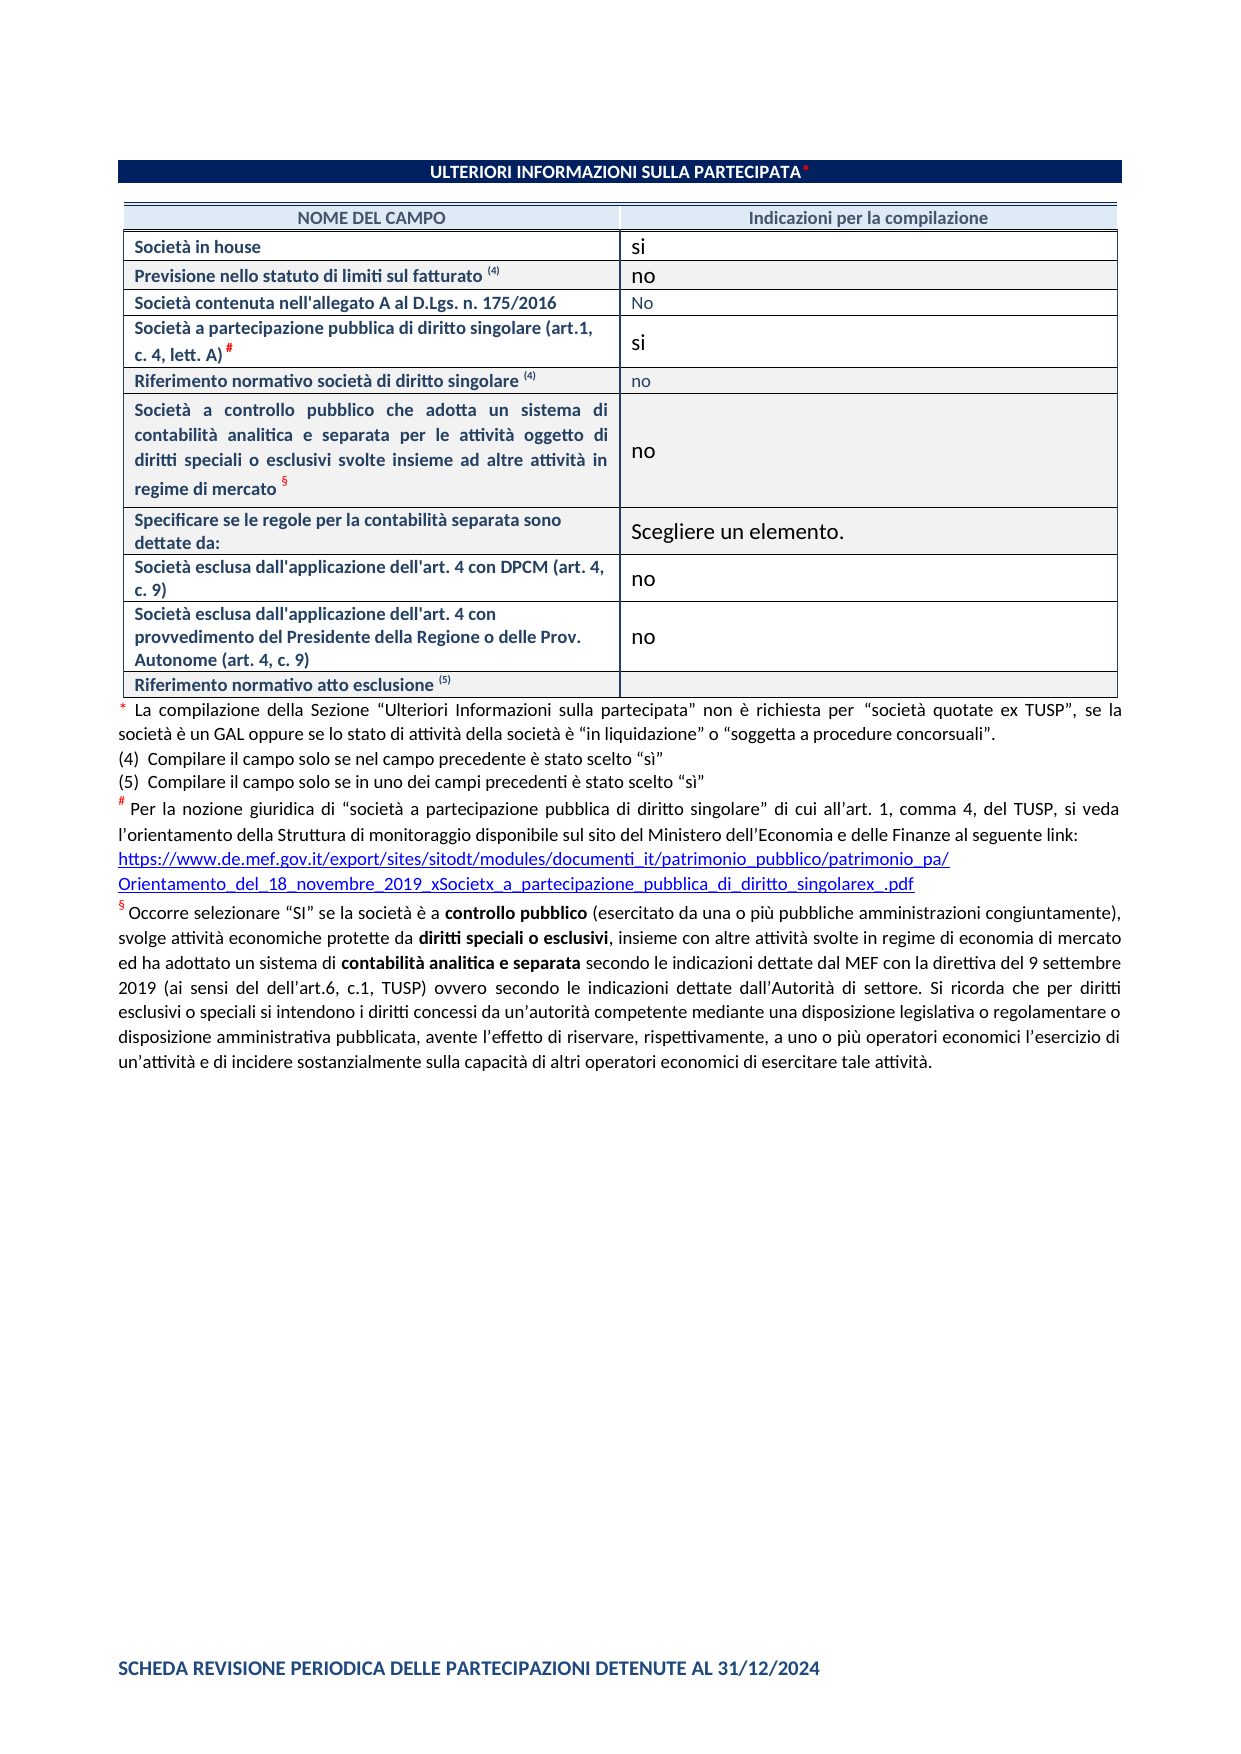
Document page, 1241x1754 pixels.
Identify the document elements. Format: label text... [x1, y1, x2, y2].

table_cell Società contenuta nell'allegato A al D.Lgs. n. 175/2016 [124, 290, 619, 315]
table_cell [621, 672, 1117, 697]
text § Occorre selezionare “SI” se la società è a controllo pubblico (esercitato da una o più pubbliche amministrazioni congiuntamente), svolge attività economiche protette da diritti speciali o esclusivi, insieme con altre attività svolte in regime di economia di mercato ed ha adottato un sistema di contabilità analitica e separata secondo le indicazioni dettate dal MEF con la direttiva del 9 settembre 2019 (ai sensi del dell’art.6, c.1, TUSP) ovvero secondo le indicazioni dettate dall’Autorità di settore. Si ricorda che per diritti esclusivi o speciali si intendono i diritti concessi da un’autorità competente mediante una disposizione legislativa o regolamentare o disposizione amministrativa pubblicata, avente l’effetto di riservare, rispettivamente, a uno o più operatori economici l’esercizio di un’attività e di incidere sostanzialmente sulla capacità di altri operatori economici di esercitare tale attività. [118, 897, 1122, 1073]
table_cell Riferimento normativo società di diritto singolare (4) [124, 368, 619, 393]
table_cell Società in house [124, 232, 619, 260]
table_cell Società a partecipazione pubblica di diritto singolare (art.1, c. 4, lett. A) # [124, 316, 619, 367]
text ULTERIORI INFORMAZIONI SULLA PARTECIPATA* [118, 160, 1122, 183]
list Compilare il campo solo se nel campo precedente è stato scelto “sì” [118, 747, 1122, 770]
text # Per la nozione giuridica di “società a partecipazione pubblica di diritto singolare” di cui all’art. 1, comma 4, del TUSP, si veda l’orientamento della Struttura di monitoraggio disponibile sul sito del Ministero dell’Economia e delle Finanze al seguente link: [118, 793, 1122, 846]
list Compilare il campo solo se in uno dei campi precedenti è stato scelto “sì” [118, 770, 1122, 793]
table_cell Società esclusa dall'applicazione dell'art. 4 con provvedimento del Presidente della Regione o delle Prov. Autonome (art. 4, c. 9) [124, 602, 619, 671]
text * La compilazione della Sezione “Ulteriori Informazioni sulla partecipata” non è richiesta per “società quotate ex TUSP”, se la società è un GAL oppure se lo stato di attività della società è “in liquidazione” o “soggetta a procedure concorsuali”. [118, 698, 1122, 745]
table_header Indicazioni per la compilazione [621, 206, 1117, 229]
text https://www.de.mef.gov.it/export/sites/sitodt/modules/documenti_it/patrimonio_pubblico/patrimonio_pa/Orientamento_del_18_novembre_2019_xSocietx_a_partecipazione_pubblica_di_diritto_singolarex_.pdf [118, 847, 1122, 895]
table_header NOME DEL CAMPO [124, 206, 619, 229]
table_cell Riferimento normativo atto esclusione (5) [124, 672, 619, 697]
table_cell no [621, 368, 1117, 393]
table_cell No [621, 290, 1117, 315]
table_cell Società a controllo pubblico che adotta un sistema di contabilità analitica e separata per le attività oggetto di diritti speciali o esclusivi svolte insieme ad altre attività in regime di mercato § [124, 394, 619, 507]
table_cell Previsione nello statuto di limiti sul fatturato (4) [124, 261, 619, 289]
table_cell Specificare se le regole per la contabilità separata sono dettate da: [124, 508, 619, 554]
table_cell Società esclusa dall'applicazione dell'art. 4 con DPCM (art. 4, c. 9) [124, 555, 619, 601]
